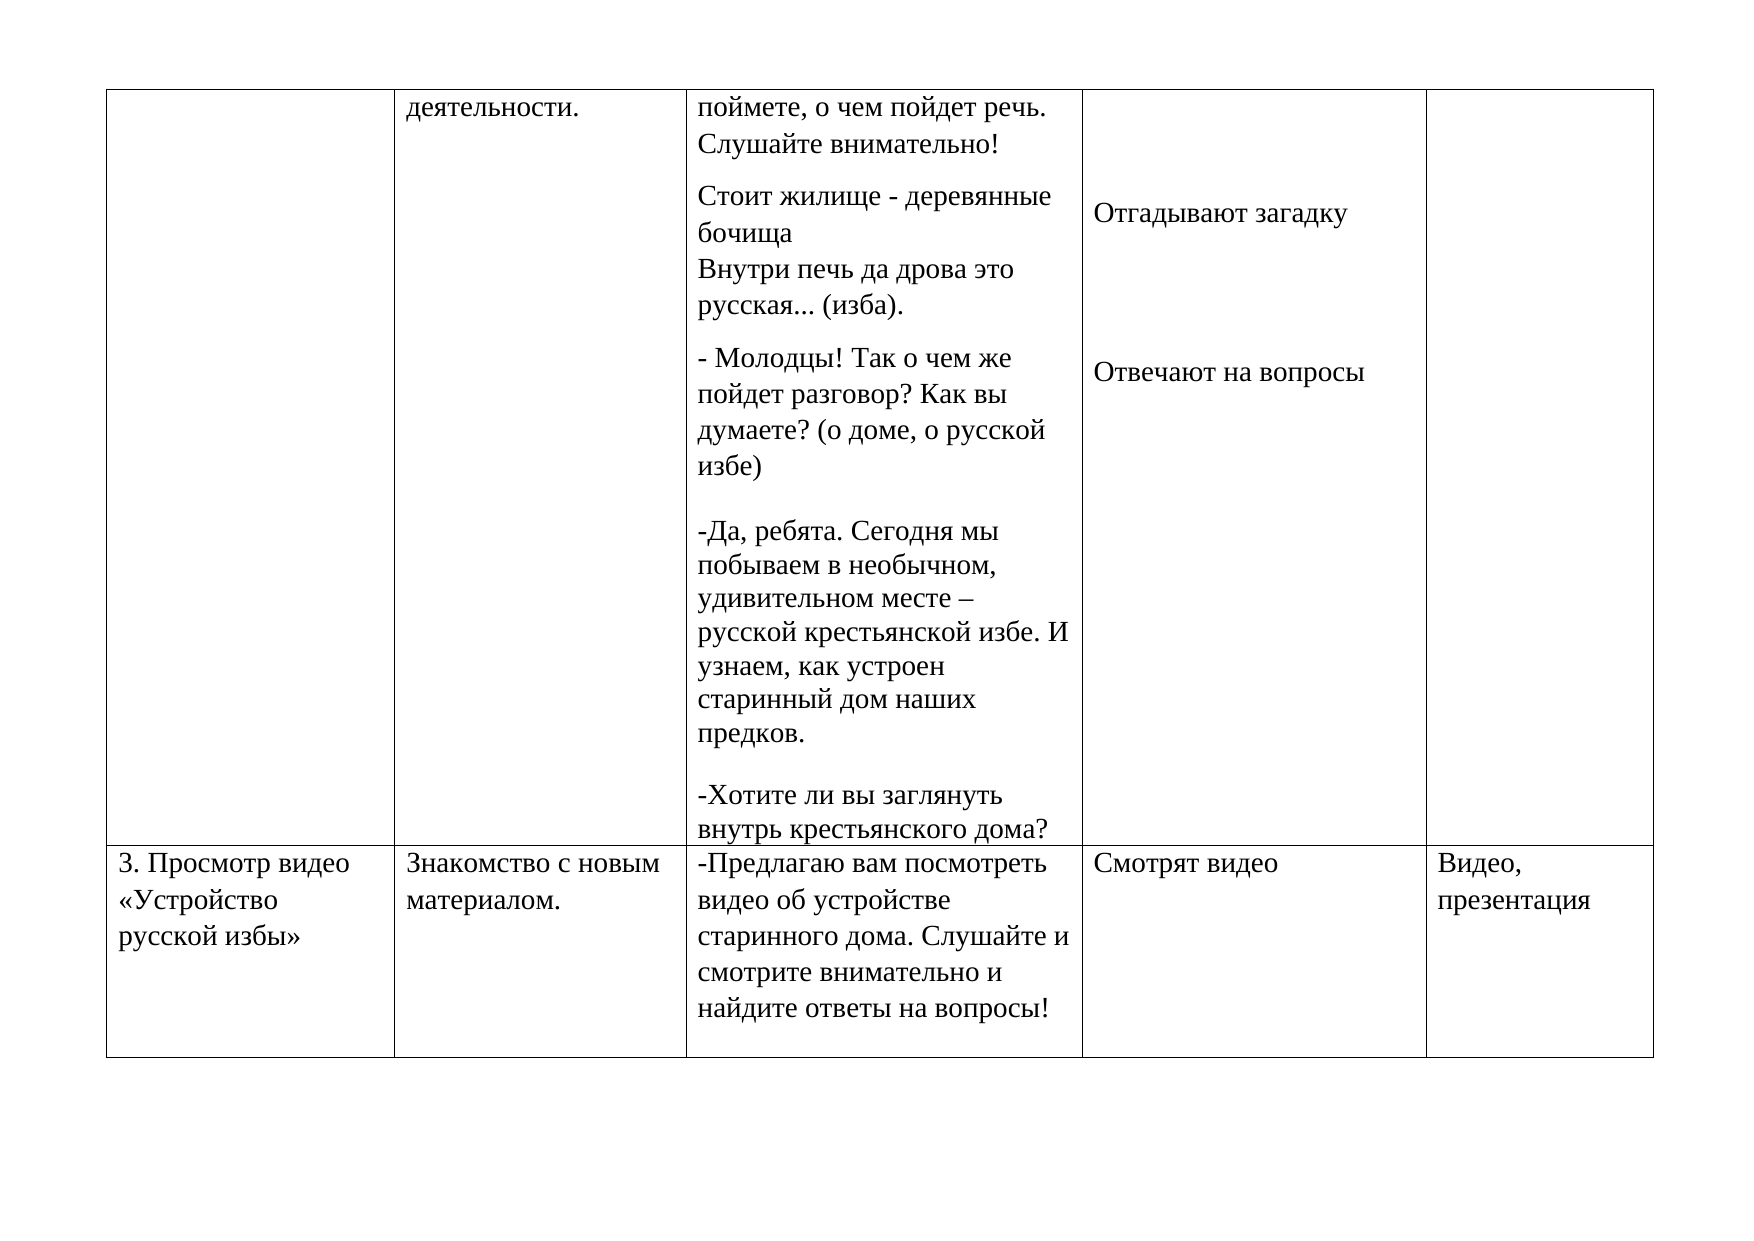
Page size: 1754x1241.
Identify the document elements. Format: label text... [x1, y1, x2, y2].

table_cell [687, 846, 1082, 1057]
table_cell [107, 90, 394, 844]
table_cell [687, 90, 1082, 844]
table_cell [1427, 90, 1653, 844]
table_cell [395, 90, 686, 844]
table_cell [1083, 90, 1426, 844]
table_cell Видео, презентация [1427, 846, 1653, 1057]
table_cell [107, 846, 394, 1057]
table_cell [395, 846, 686, 1057]
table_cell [1083, 846, 1426, 1057]
